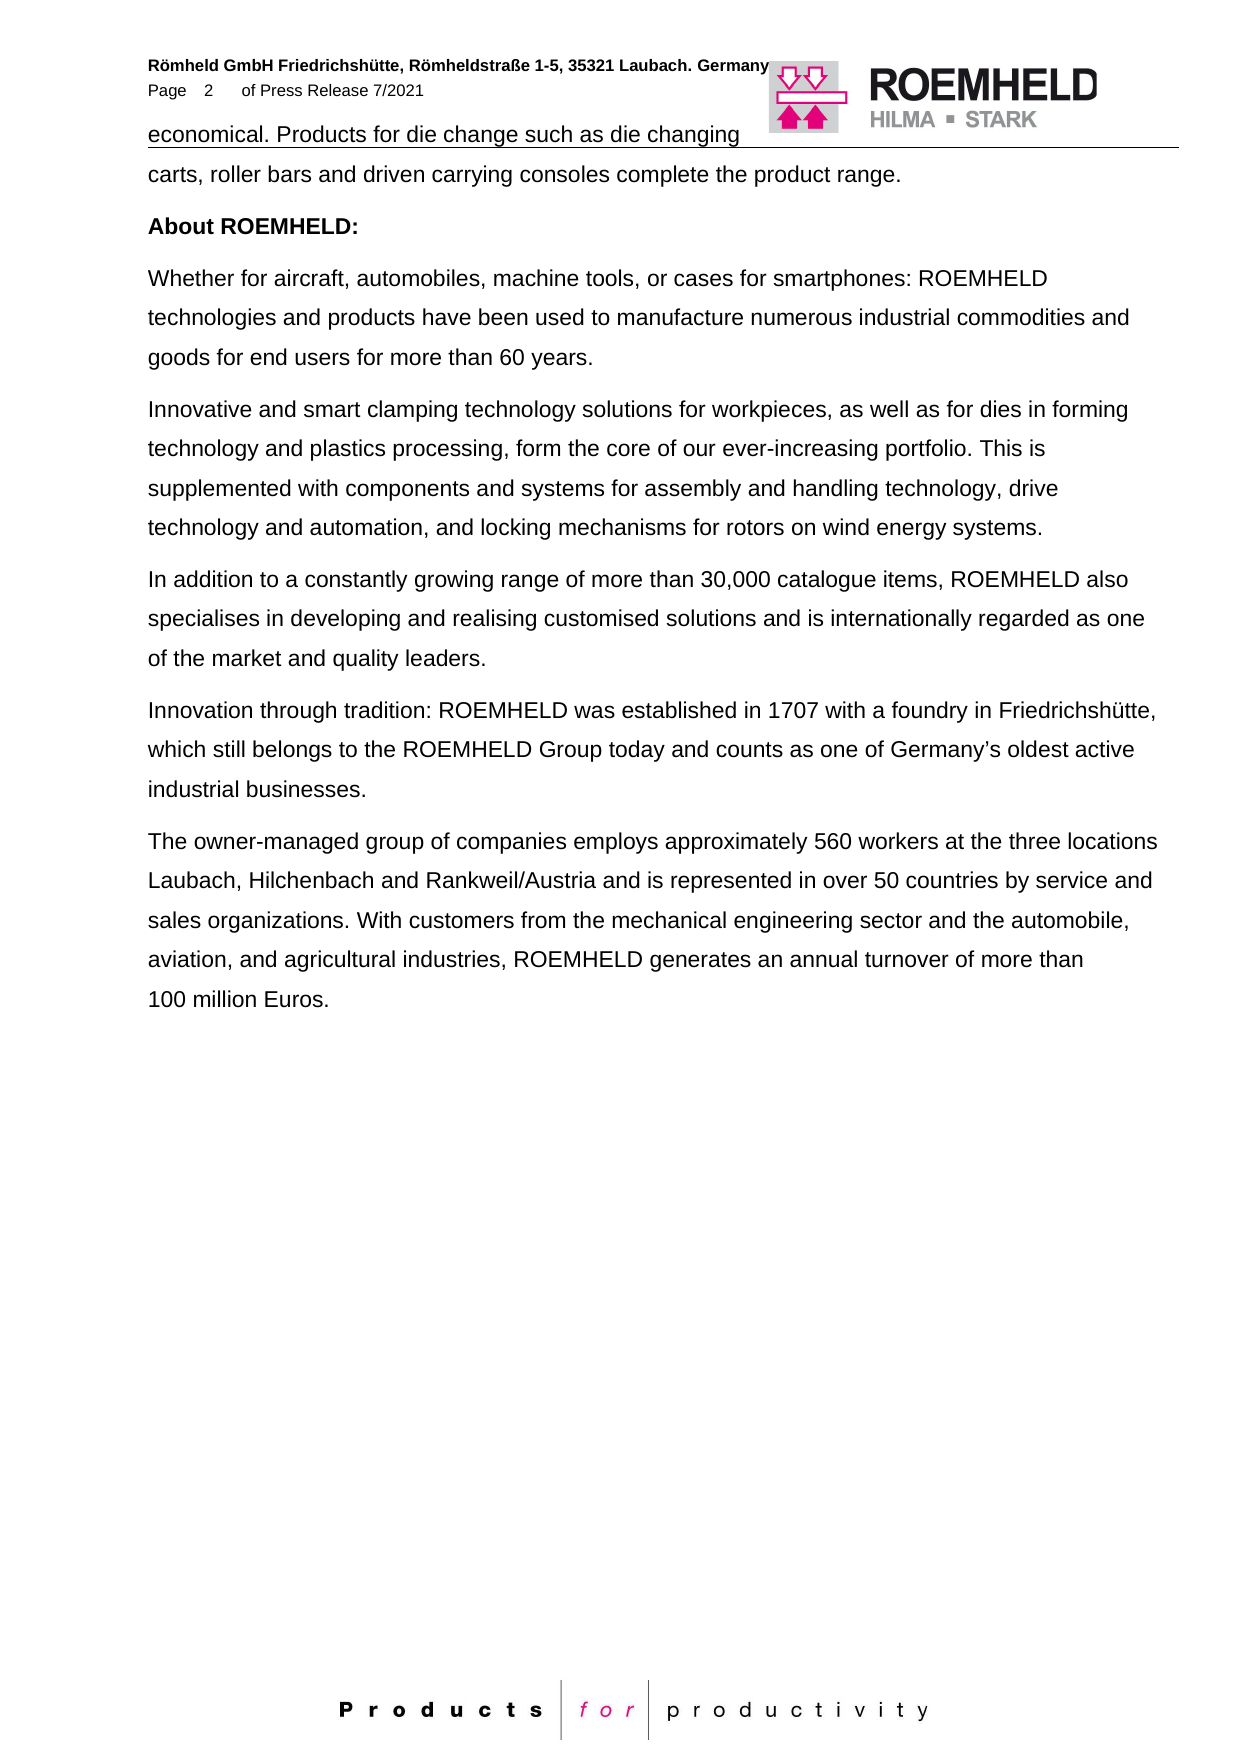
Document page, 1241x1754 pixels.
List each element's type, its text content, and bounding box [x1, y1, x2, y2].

picture [293, 1665, 984, 1750]
text Innovation through tradition: ROEMHELD was established in 1707 with a foundry in Friedrichshütte, which still belongs to the ROEMHELD Group today and counts as one of Germany’s oldest active industrial businesses. [148, 697, 1162, 802]
text About ROEMHELD: [148, 213, 892, 239]
text In addition to a constantly growing range of more than 30,000 catalogue items, ROEMHELD also specialises in developing and realising customised solutions and is internationally regarded as one of the market and quality leaders. [148, 566, 1162, 671]
picture [767, 61, 1097, 132]
text Innovative and smart clamping technology solutions for workpieces, as well as for dies in forming technology and plastics processing, form the core of our ever-increasing portfolio. This is supplemented with components and systems for assembly and handling technology, drive technology and automation, and locking mechanisms for rotors on wind energy systems. [148, 396, 1162, 540]
text The owner-managed group of companies employs approximately 560 workers at the three locations Laubach, Hilchenbach and Rankweil/Austria and is represented in over 50 countries by service and sales organizations. With customers from the mechanical engineering sector and the automobile, aviation, and agricultural industries, ROEMHELD generates an annual turnover of more than 100 million Euros. [148, 828, 1162, 1012]
text Whether for aircraft, automobiles, machine tools, or cases for smartphones: ROEMHELD technologies and products have been used to manufacture numerous industrial commodities and goods for end users for more than 60 years. [148, 264, 1162, 370]
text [148, 121, 1162, 147]
